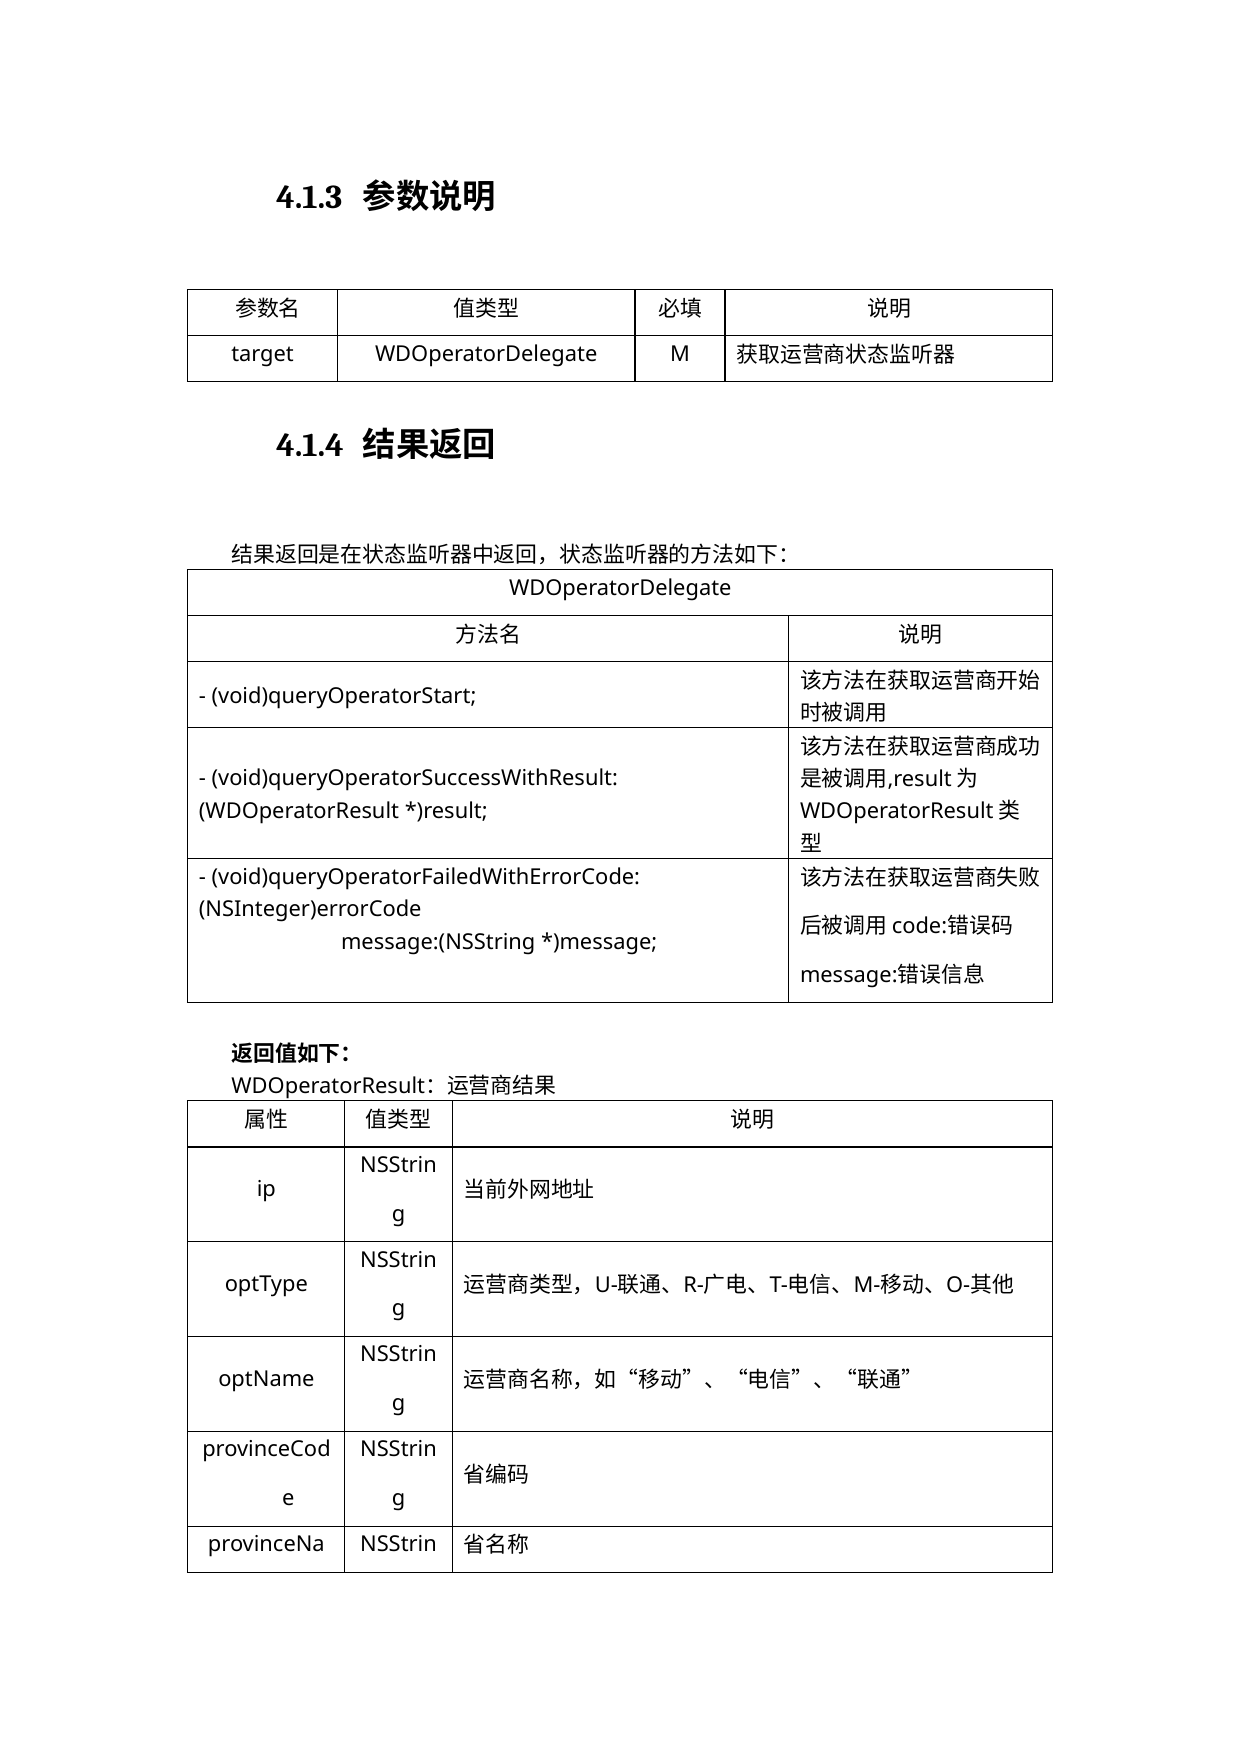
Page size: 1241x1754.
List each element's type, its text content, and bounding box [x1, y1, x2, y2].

table_cell - (void)queryOperatorSuccessWithResult:(WDOperatorResult *)result; [188, 728, 788, 858]
text WDOperatorResult：运营商结果 [231, 1068, 1053, 1100]
table_cell 说明 [789, 616, 1052, 661]
table_header 必填 [636, 290, 724, 335]
table_cell optType [188, 1242, 344, 1336]
table_cell ip [188, 1148, 344, 1241]
table_header 说明 [453, 1101, 1052, 1146]
table_header 参数名 [188, 290, 337, 335]
table_cell 运营商类型，U-联通、R-广电、T-电信、M-移动、O-其他 [453, 1242, 1052, 1336]
table_cell NSString [345, 1337, 452, 1431]
table_cell M [636, 336, 724, 381]
table_cell NSString [345, 1527, 452, 1572]
table_cell NSString [345, 1432, 452, 1526]
table_header 值类型 [338, 290, 634, 335]
table_cell provinceCode [188, 1432, 344, 1526]
table_cell - (void)queryOperatorStart; [188, 662, 788, 727]
table_cell NSString [345, 1148, 452, 1241]
table_cell NSString [345, 1242, 452, 1336]
table_cell 省名称 [453, 1527, 1052, 1572]
table_cell provinceName [188, 1527, 344, 1572]
table_header 值类型 [345, 1101, 452, 1146]
table_cell - (void)queryOperatorFailedWithErrorCode:(NSInteger)errorCode message:(NSString *)message; [188, 859, 788, 1002]
table_cell 该方法在获取运营商开始时被调用 [789, 662, 1052, 727]
table_header WDOperatorDelegate [188, 570, 1052, 615]
table_cell 运营商名称，如“移动”、“电信”、“联通” [453, 1337, 1052, 1431]
table_cell 获取运营商状态监听器 [726, 336, 1052, 381]
table_cell 省编码 [453, 1432, 1052, 1526]
text 返回值如下： [231, 1035, 1053, 1068]
text 结果返回是在状态监听器中返回，状态监听器的方法如下： [231, 537, 1053, 569]
table_cell target [188, 336, 337, 381]
table_cell 当前外网地址 [453, 1148, 1052, 1241]
subtitle 结果返回 [276, 409, 1053, 474]
table_cell 该方法在获取运营商失败后被调用code:错误码 message:错误信息 [789, 859, 1052, 1002]
table_header 说明 [726, 290, 1052, 335]
table_cell 方法名 [188, 616, 788, 661]
table_cell 该方法在获取运营商成功是被调用,result为WDOperatorResult类型 [789, 728, 1052, 858]
subtitle 参数说明 [276, 162, 1053, 227]
table_cell optName [188, 1337, 344, 1431]
table_cell WDOperatorDelegate [338, 336, 634, 381]
table_header 属性 [188, 1101, 344, 1146]
